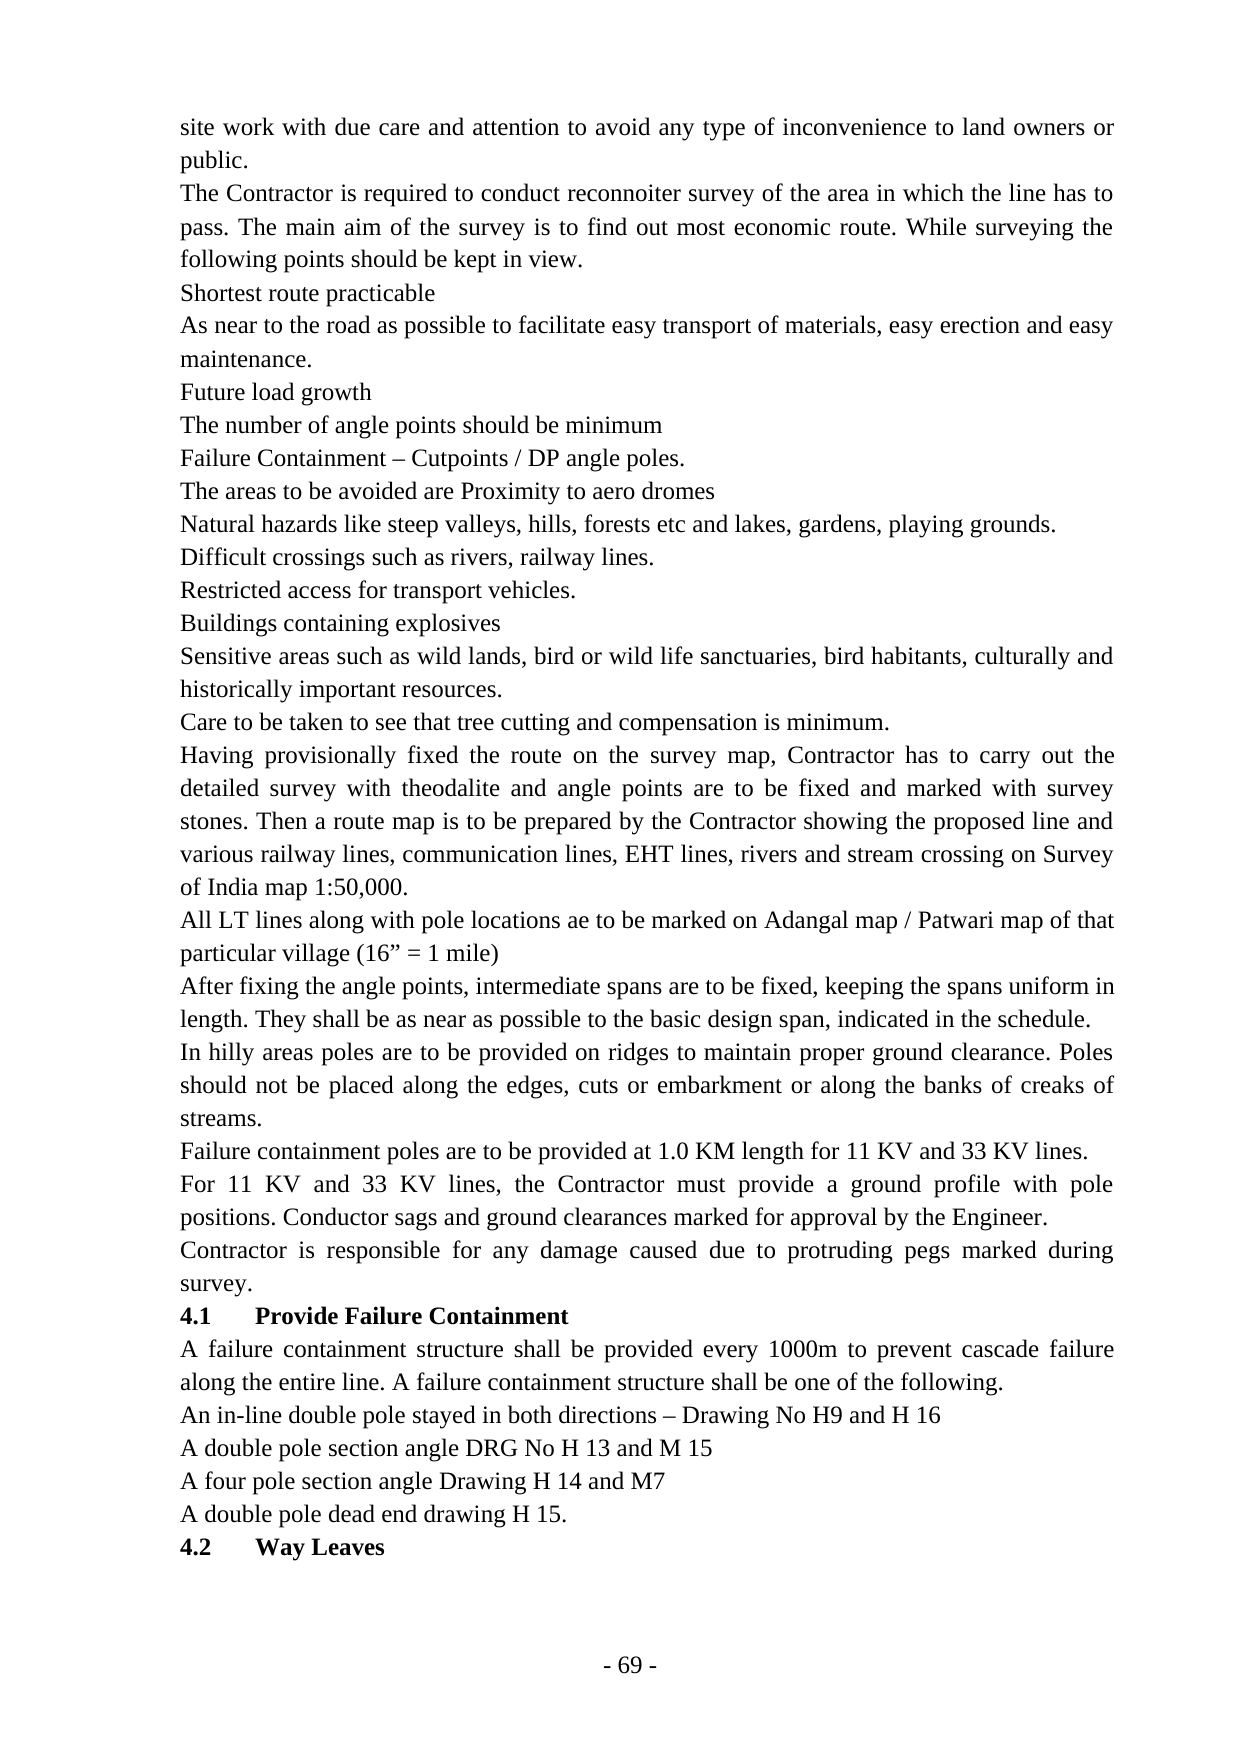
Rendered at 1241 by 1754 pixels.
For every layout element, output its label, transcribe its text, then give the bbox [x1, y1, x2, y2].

text After fixing the angle points, intermediate spans are to be fixed, keeping the spans uniform in length. They shall be as near as possible to the basic design span, indicated in the schedule. [180, 971, 1115, 1033]
text The areas to be avoided are Proximity to aero dromes [67, 476, 1115, 504]
text Care to be taken to see that tree cutting and compensation is minimum. [180, 707, 1115, 736]
text Natural hazards like steep valleys, hills, forests etc and lakes, gardens, playing grounds. [180, 509, 1115, 537]
text Difficult crossings such as rivers, railway lines. [180, 542, 1115, 571]
text Having provisionally fixed the route on the survey map, Contractor has to carry out the detailed survey with theodalite and angle points are to be fixed and marked with survey stones. Then a route map is to be prepared by the Contractor showing the proposed line and various railway lines, communication lines, EHT lines, rivers and stream crossing on Survey of India map 1:50,000. [180, 740, 1115, 901]
text Shortest route practicable [180, 278, 1115, 306]
text For 11 KV and 33 KV lines, the Contractor must provide a ground profile with pole positions. Conductor sags and ground clearances marked for approval by the Engineer. [180, 1169, 1115, 1231]
text All LT lines along with pole locations ae to be marked on Adangal map / Patwari map of that particular village (16” = 1 mile) [180, 905, 1115, 967]
text Restricted access for transport vehicles. [180, 575, 1115, 603]
text Buildings containing explosives [180, 608, 1115, 637]
text 4.2 Way Leaves [180, 1532, 1115, 1561]
text Failure Containment – Cutpoints / DP angle poles. [180, 443, 1115, 471]
text In hilly areas poles are to be provided on ridges to maintain proper ground clearance. Poles should not be placed along the edges, cuts or embarkment or along the banks of creaks of streams. [180, 1037, 1115, 1132]
text The Contractor is required to conduct reconnoiter survey of the area in which the line has to pass. The main aim of the survey is to find out most economic route. While surveying the following points should be kept in view. [180, 178, 1115, 273]
text A four pole section angle Drawing H 14 and M7 [180, 1466, 1115, 1495]
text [180, 112, 1115, 174]
text Future load growth [180, 377, 1115, 405]
text 4.1 Provide Failure Containment [180, 1301, 1115, 1330]
text Contractor is responsible for any damage caused due to protruding pegs marked during survey. [180, 1235, 1115, 1297]
text An in-line double pole stayed in both directions – Drawing No H9 and H 16 [180, 1400, 1115, 1429]
text A failure containment structure shall be provided every 1000m to prevent cascade failure along the entire line. A failure containment structure shall be one of the following. [180, 1334, 1115, 1396]
text The number of angle points should be minimum [180, 410, 1115, 438]
text As near to the road as possible to facilitate easy transport of materials, easy erection and easy maintenance. [142, 311, 1115, 372]
text A double pole dead end drawing H 15. [180, 1499, 1115, 1528]
text Failure containment poles are to be provided at 1.0 KM length for 11 KV and 33 KV lines. [180, 1136, 1115, 1165]
text Sensitive areas such as wild lands, bird or wild life sanctuaries, bird habitants, culturally and historically important resources. [180, 641, 1115, 703]
text A double pole section angle DRG No H 13 and M 15 [180, 1433, 1115, 1462]
